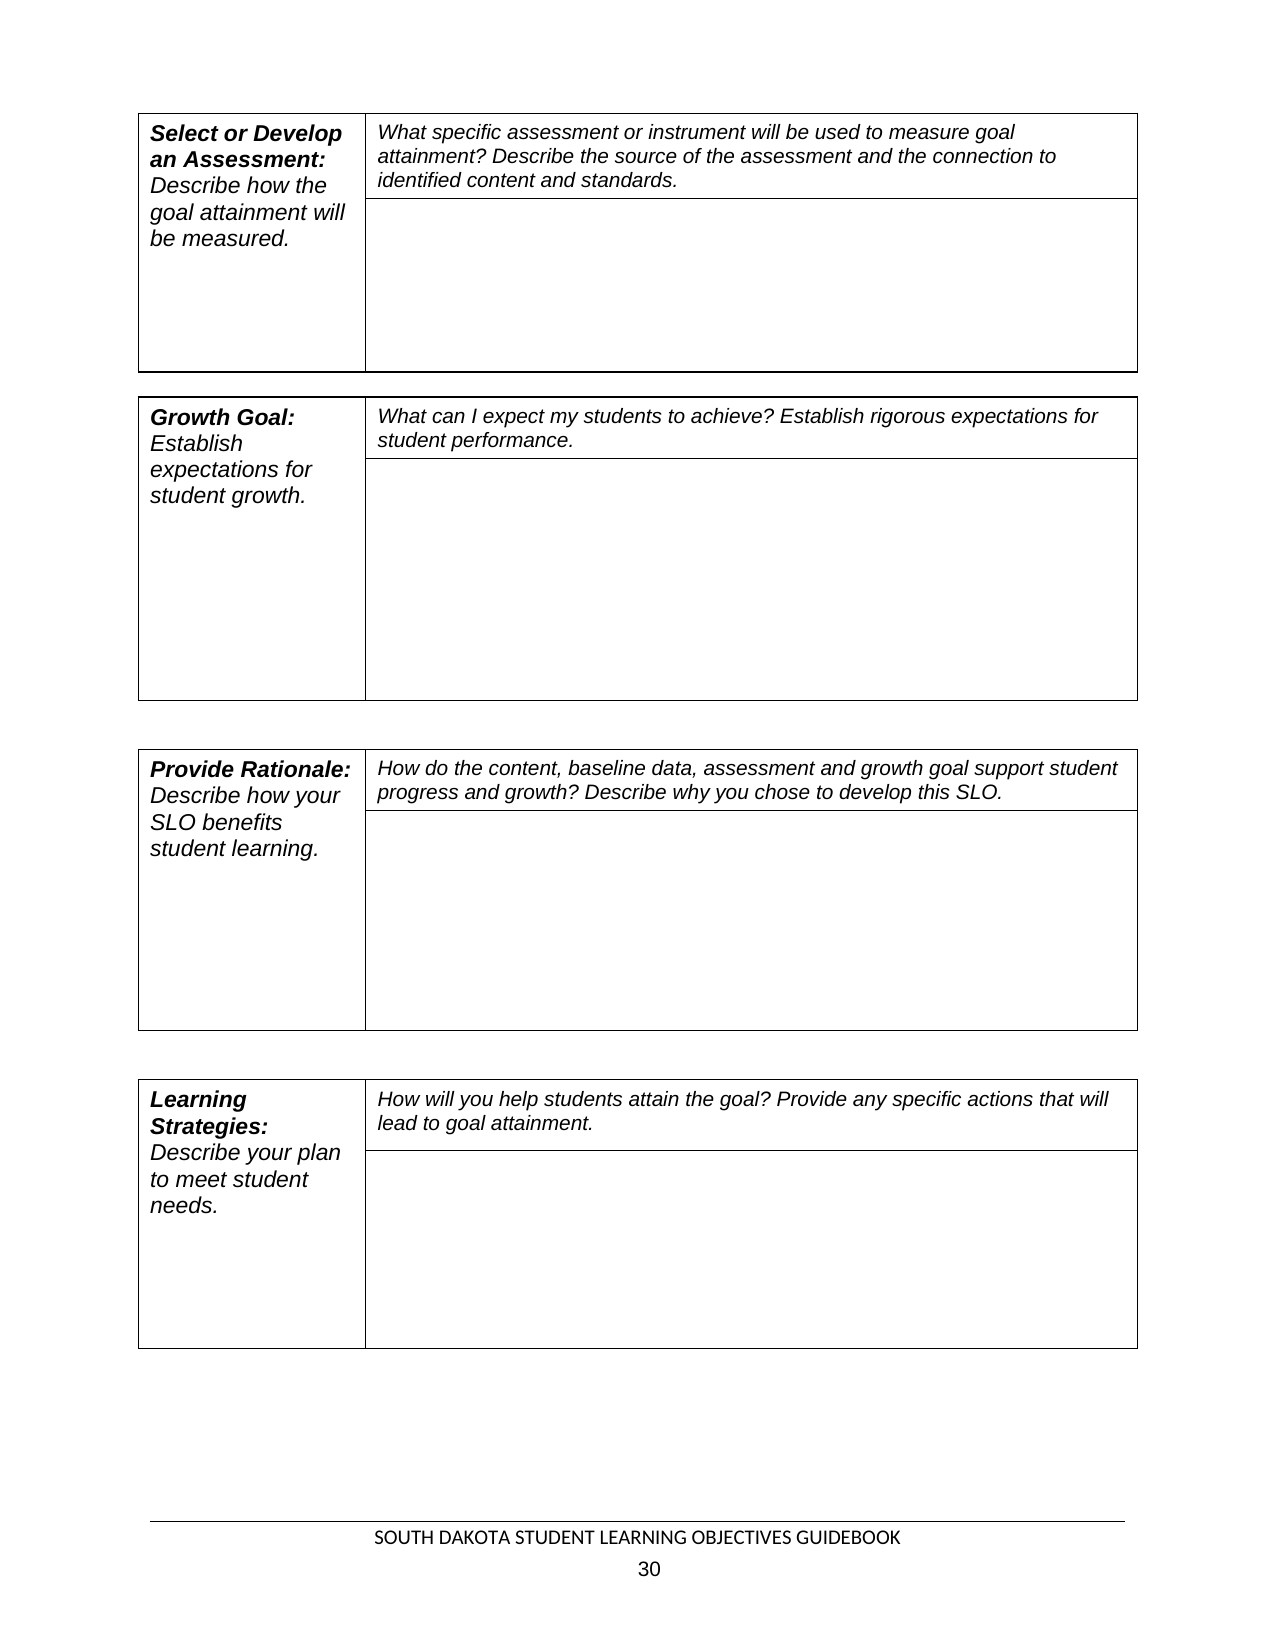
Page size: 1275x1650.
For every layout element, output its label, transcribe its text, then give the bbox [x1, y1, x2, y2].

table_header What can I expect my students to achieve? Establish rigorous expectations for student performance. [366, 398, 1137, 457]
table_cell [366, 199, 1137, 371]
table_header Learning Strategies: Describe your plan to meet student needs. [139, 1080, 365, 1348]
table_header What specific assessment or instrument will be used to measure goal attainment? Describe the source of the assessment and the connection to identified content and standards. [366, 114, 1137, 197]
table_cell [366, 811, 1137, 1030]
table_header Growth Goal: Establish expectations for student growth. [139, 398, 365, 700]
table_header Provide Rationale: Describe how your SLO benefits student learning. [139, 750, 365, 1030]
table_cell [366, 459, 1137, 700]
table_header Select or Develop an Assessment: Describe how the goal attainment will be measured. [139, 114, 365, 371]
table_cell [366, 1151, 1137, 1348]
table_header How will you help students attain the goal? Provide any specific actions that will lead to goal attainment. [366, 1080, 1137, 1150]
table_header How do the content, baseline data, assessment and growth goal support student progress and growth? Describe why you chose to develop this SLO. [366, 750, 1137, 810]
